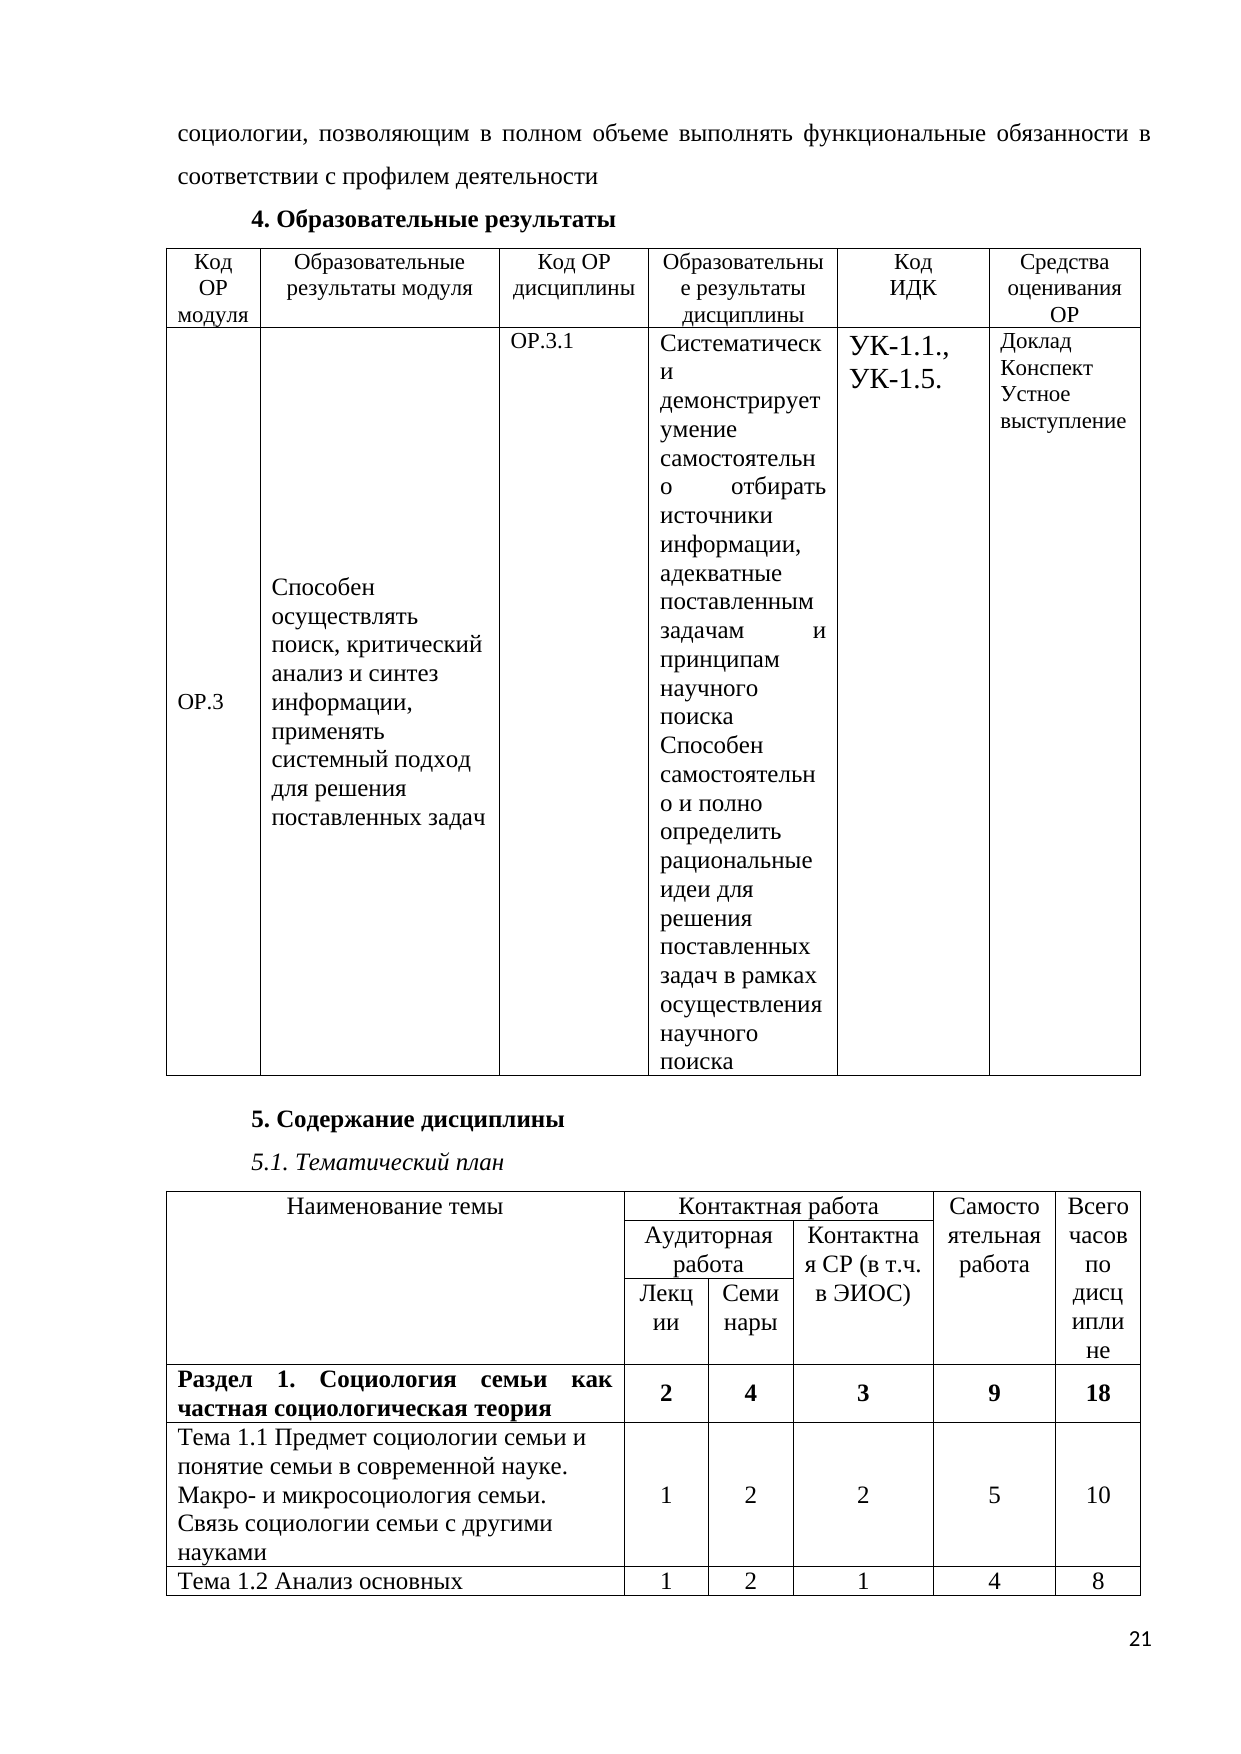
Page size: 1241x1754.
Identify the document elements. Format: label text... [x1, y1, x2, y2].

table_header Код ИДК [838, 249, 989, 327]
table_header Код ОР дисциплины [500, 249, 648, 327]
table_cell 2 [794, 1423, 933, 1566]
text 5.1. Тематический план [177, 1147, 1152, 1176]
table_header Самостоятельная работа [934, 1192, 1055, 1364]
table_cell 1 [625, 1423, 708, 1566]
table_cell 2 [709, 1567, 793, 1595]
table_cell 2 [625, 1365, 708, 1422]
table_cell 18 [1056, 1365, 1140, 1422]
table_cell 5 [934, 1423, 1055, 1566]
table_cell Раздел 1. Социология семьи как частная социологическая теория [167, 1365, 624, 1422]
text 4. Образовательные результаты [177, 204, 1152, 233]
table_cell Систематически демонстрирует умение самостоятельно отбирать источники информации, адекватные поставленным задачам и принципам научного поиска Способен самостоятельно и полно определить рациональные идеи для решения поставленных задач в рамках осуществления научного поиска [649, 328, 837, 1075]
table_header Образовательные результаты модуля [261, 249, 499, 327]
table_cell ОР.3 [167, 328, 260, 1075]
table_cell 2 [709, 1423, 793, 1566]
table_cell ОР.3.1 [500, 328, 648, 1075]
table_header Образовательные результаты дисциплины [649, 249, 837, 327]
table_cell Доклад Конспект Устное выступление [990, 328, 1140, 1075]
text 5. Содержание дисциплины [177, 1104, 1152, 1133]
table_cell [167, 1567, 624, 1595]
table_header Наименование темы [167, 1192, 624, 1364]
table_cell Лекции [625, 1279, 708, 1364]
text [177, 118, 1152, 190]
table_cell Контактная СР (в т.ч. в ЭИОС) [794, 1221, 933, 1364]
table_header Всего часов по дисциплине [1056, 1192, 1140, 1364]
table_cell 4 [709, 1365, 793, 1422]
table_cell 8 [1056, 1567, 1140, 1595]
table_header Код ОР модуля [167, 249, 260, 327]
table_header Средства оценивания ОР [990, 249, 1140, 327]
table_header Контактная работа [625, 1192, 933, 1220]
table_cell 3 [794, 1365, 933, 1422]
table_cell 1 [794, 1567, 933, 1595]
table_cell 9 [934, 1365, 1055, 1422]
table_cell Способен осуществлять поиск, критический анализ и синтез информации, применять системный подход для решения поставленных задач [261, 328, 499, 1075]
table_cell 10 [1056, 1423, 1140, 1566]
table_cell Тема 1.1 Предмет социологии семьи и понятие семьи в современной науке. Макро- и микросоциология семьи. Связь социологии семьи с другими науками [167, 1423, 624, 1566]
table_cell Семинары [709, 1279, 793, 1364]
table_cell Аудиторная работа [625, 1221, 793, 1278]
table_cell УК-1.1., УК-1.5. [838, 328, 989, 1075]
table_cell 4 [934, 1567, 1055, 1595]
table_cell 1 [625, 1567, 708, 1595]
